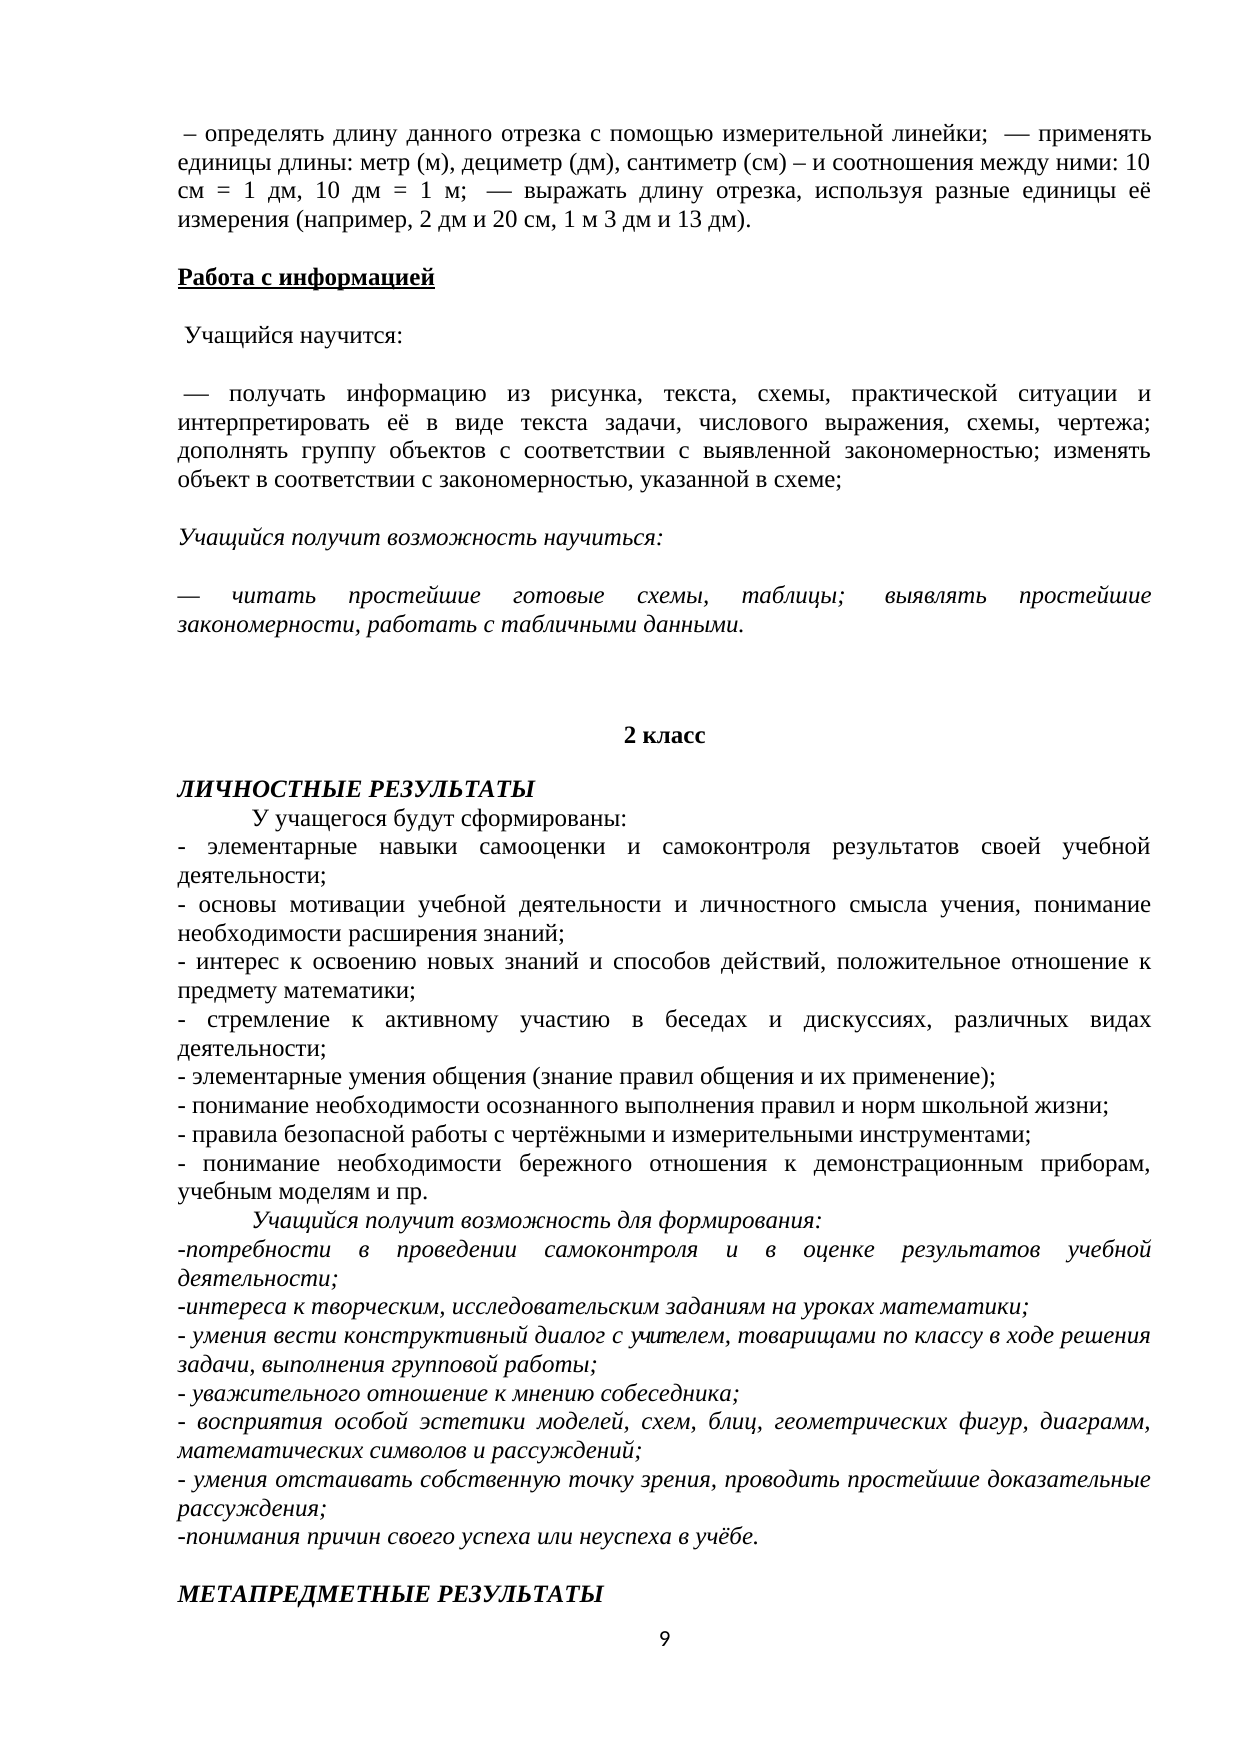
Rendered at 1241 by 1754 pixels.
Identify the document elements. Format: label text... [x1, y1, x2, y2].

text Учащийся получит возможность научиться: [177, 522, 1152, 551]
text - элементарные умения общения (знание правил общения и их применение); [177, 1061, 1152, 1090]
text - основы мотивации учебной деятельности и личностного смысла учения, понимание необходимости расширения знаний; [177, 889, 1152, 946]
text - правила безопасной работы с чертёжными и измерительными инструментами; [177, 1119, 1152, 1148]
text ЛИЧНОСТНЫЕ РЕЗУЛЬТАТЫ [177, 774, 1152, 803]
text — читать простейшие готовые схемы, таблицы; выявлять простейшие закономерности, работать с табличными данными. [177, 580, 1152, 638]
text - умения отстаивать собственную точку зрения, проводить простейшие доказательные рассуждения; [177, 1464, 1152, 1521]
text - уважительного отношение к мнению собеседника; [177, 1378, 1152, 1406]
text -потребности в проведении самоконтроля и в оценке результатов учебной деятельности; [177, 1234, 1152, 1291]
text - стремление к активному участию в беседах и дискуссиях, различных видах деятельности; [177, 1004, 1152, 1061]
text - умения вести конструктивный диалог с учителем, товарищами по классу в ходе решения задачи, выполнения групповой работы; [177, 1320, 1152, 1378]
text - восприятия особой эстетики моделей, схем, блиц, геометрических фигур, диаграмм, математических символов и рассуждений; [177, 1406, 1152, 1464]
text -понимания причин своего успеха или неуспеха в учёбе. [177, 1521, 1152, 1550]
text У учащегося будут сформированы: [177, 803, 1152, 831]
text - интерес к освоению новых знаний и способов действий, положительное отношение к предмету математики; [177, 946, 1152, 1004]
text Работа с информацией [177, 262, 1152, 291]
text 2 класс [177, 720, 1152, 749]
text Учащийся получит возможность для формирования: [177, 1205, 1152, 1234]
text — получать информацию из рисунка, текста, схемы, практической ситуации и интерпретировать её в виде текста задачи, числового выражения, схемы, чертежа; дополнять группу объектов с соответствии с выявленной закономерностью; изменять объект в соответствии с закономерностью, указанной в схеме; [177, 378, 1152, 493]
text - понимание необходимости осознанного выполнения правил и норм школьной жизни; [177, 1090, 1152, 1119]
text – определять длину данного отрезка с помощью измерительной линейки; — применять единицы длины: метр (м), дециметр (дм), сантиметр (см) – и соотношения между ними: 10 см = 1 дм, 10 дм = 1 м; — выражать длину отрезка, используя разные единицы её измерения (например, 2 дм и 20 см, 1 м 3 дм и 13 дм). [177, 118, 1152, 233]
text - элементарные навыки самооценки и самоконтроля результатов своей учебной деятельности; [177, 831, 1152, 889]
text МЕТАПРЕДМЕТНЫЕ РЕЗУЛЬТАТЫ [177, 1579, 1152, 1608]
text Учащийся научится: [177, 320, 1152, 349]
text -интереса к творческим, исследовательским заданиям на уроках математики; [177, 1291, 1152, 1320]
text - понимание необходимости бережного отношения к демонстрационным приборам, учебным моделям и пр. [177, 1148, 1152, 1205]
